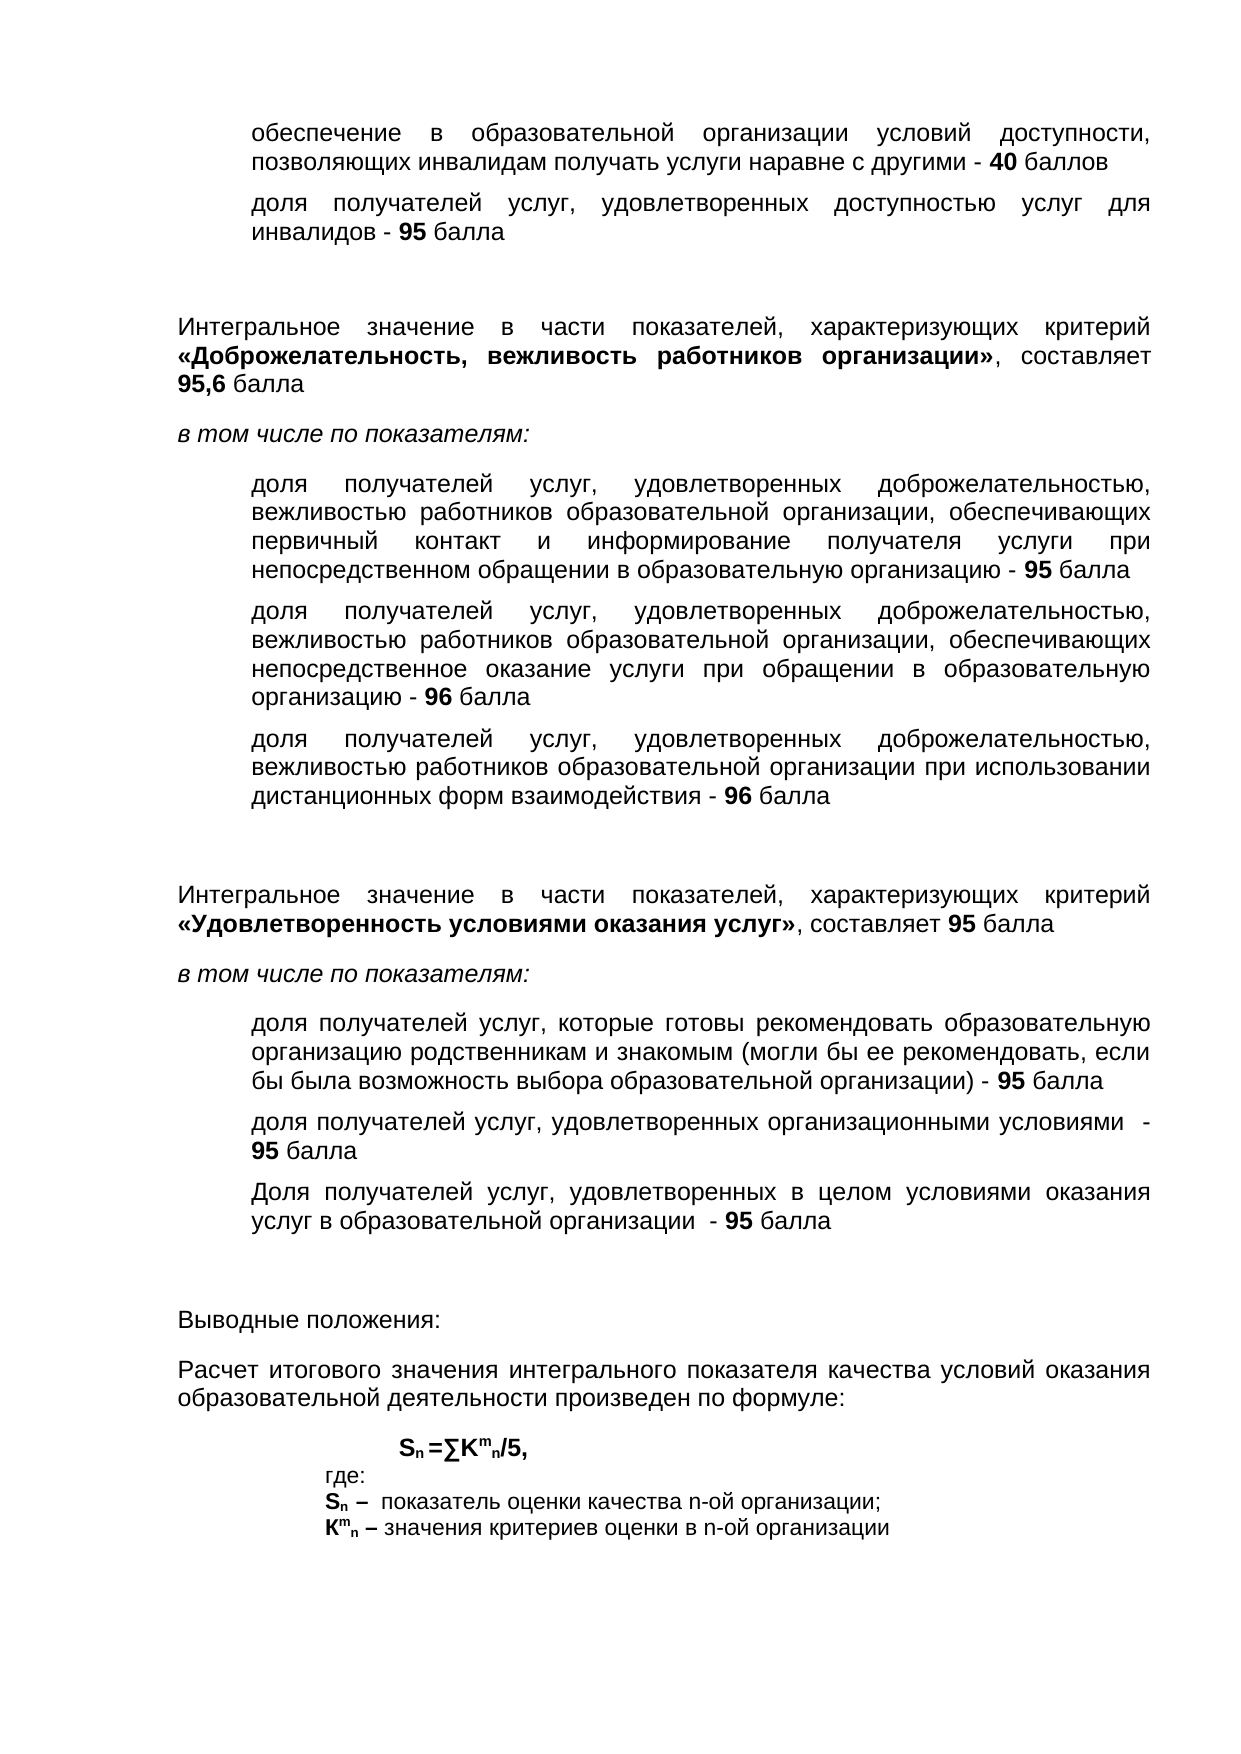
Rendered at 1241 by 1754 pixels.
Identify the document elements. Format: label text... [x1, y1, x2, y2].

text Интегральное значение в части показателей, характеризующих критерий «Доброжелательность, вежливость работников организации», составляет 95,6 балла [177, 312, 1152, 398]
text в том числе по показателям: [177, 959, 1152, 987]
text Sn =∑Kmn/5, [398, 1433, 1152, 1462]
text Доля получателей услуг, удовлетворенных в целом условиями оказания услуг в образовательной организации - 95 балла [251, 1177, 1152, 1234]
text Кmn – значения критериев оценки в n-ой организации [325, 1514, 1152, 1541]
text Интегральное значение в части показателей, характеризующих критерий «Удовлетворенность условиями оказания услуг», составляет 95 балла [177, 880, 1152, 938]
text где: [325, 1462, 1152, 1488]
text Выводные положения: [177, 1305, 1152, 1334]
text доля получателей услуг, которые готовы рекомендовать образовательную организацию родственникам и знакомым (могли бы ее рекомендовать, если бы была возможность выбора образовательной организации) - 95 балла [251, 1008, 1152, 1094]
text доля получателей услуг, удовлетворенных организационными условиями - 95 балла [251, 1107, 1152, 1164]
text обеспечение в образовательной организации условий доступности, позволяющих инвалидам получать услуги наравне с другими - 40 баллов [251, 118, 1152, 176]
text доля получателей услуг, удовлетворенных доступностью услуг для инвалидов - 95 балла [251, 188, 1152, 246]
text в том числе по показателям: [177, 419, 1152, 448]
text Sn – показатель оценки качества n-ой организации; [325, 1488, 1152, 1514]
text Расчет итогового значения интегрального показателя качества условий оказания образовательной деятельности произведен по формуле: [177, 1354, 1152, 1412]
text доля получателей услуг, удовлетворенных доброжелательностью, вежливостью работников образовательной организации при использовании дистанционных форм взаимодействия - 96 балла [251, 723, 1152, 810]
text доля получателей услуг, удовлетворенных доброжелательностью, вежливостью работников образовательной организации, обеспечивающих непосредственное оказание услуги при обращении в образовательную организацию - 96 балла [251, 596, 1152, 711]
text доля получателей услуг, удовлетворенных доброжелательностью, вежливостью работников образовательной организации, обеспечивающих первичный контакт и информирование получателя услуги при непосредственном обращении в образовательную организацию - 95 балла [251, 468, 1152, 583]
